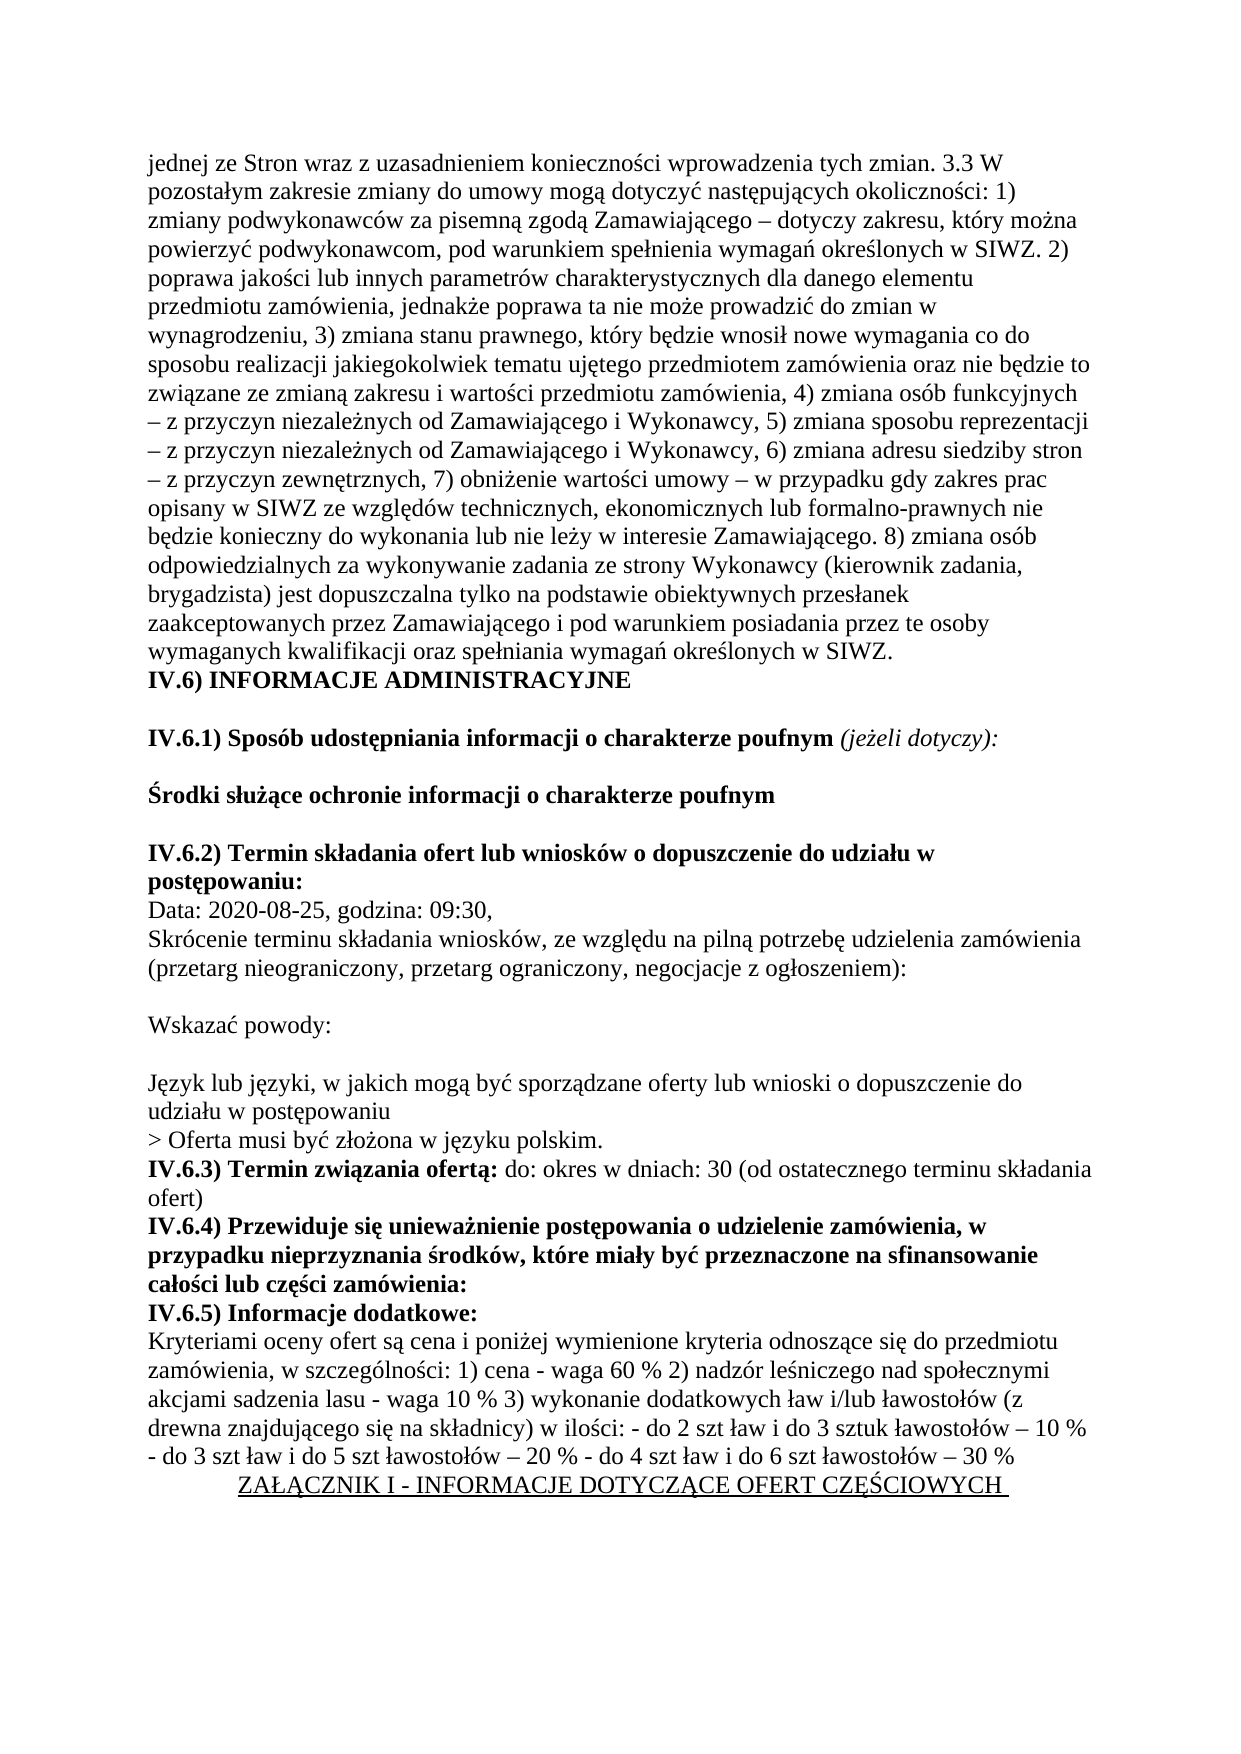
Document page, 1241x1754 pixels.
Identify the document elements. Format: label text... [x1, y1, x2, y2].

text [148, 148, 1093, 1470]
text ZAŁĄCZNIK I - INFORMACJE DOTYCZĄCE OFERT CZĘŚCIOWYCH [148, 1470, 1093, 1499]
